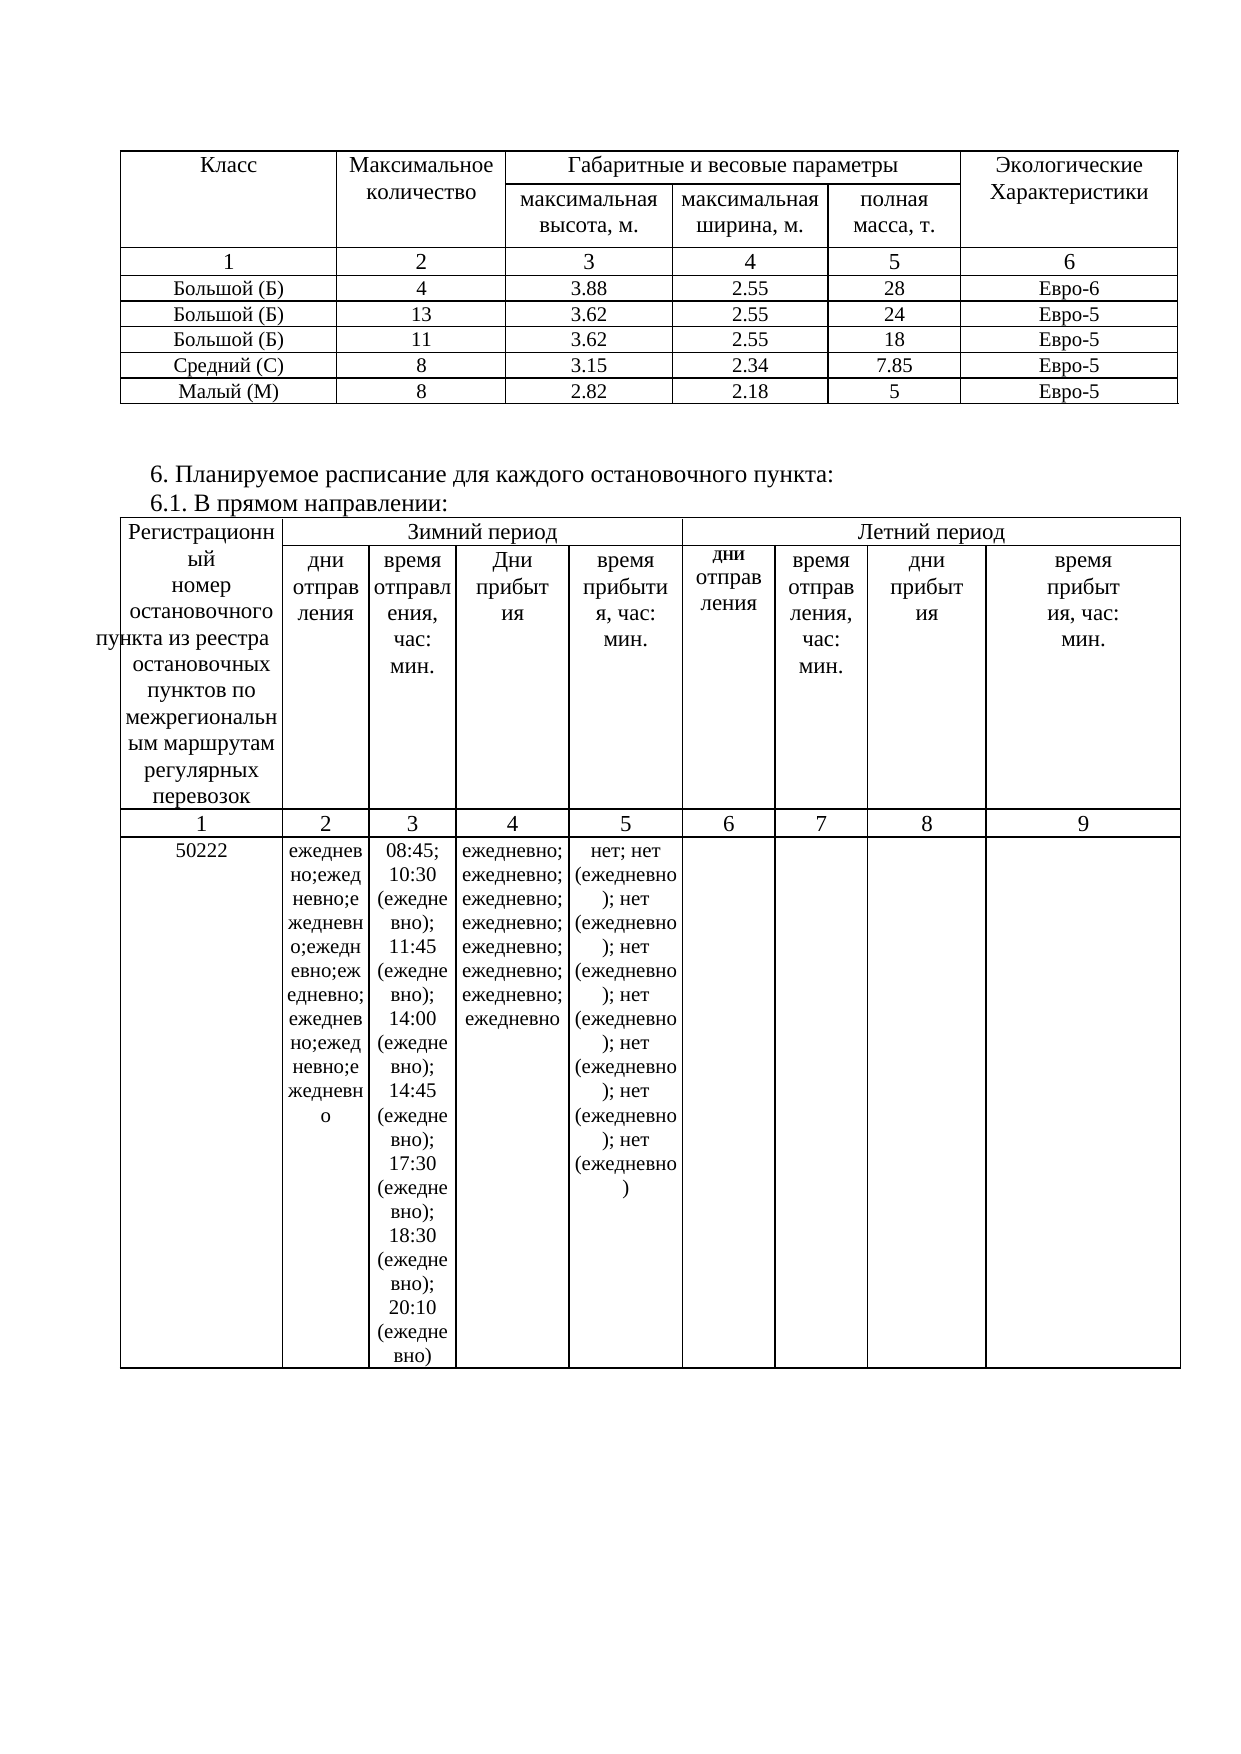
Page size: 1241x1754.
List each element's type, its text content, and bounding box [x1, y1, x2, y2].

table_cell максимальная высота, м. [506, 185, 672, 247]
table_cell 13 [337, 302, 505, 326]
table_cell 2.55 [673, 302, 827, 326]
table_cell дни прибыт ия [868, 546, 985, 808]
table_cell время отправ ления, час: мин. [776, 546, 867, 808]
table_cell 2 [283, 810, 368, 836]
table_cell [987, 838, 1180, 1367]
table_cell 18 [829, 327, 960, 351]
table_cell полная масса, т. [829, 185, 960, 247]
text 6.1. В прямом направлении: [150, 488, 1090, 517]
table_cell 1 [121, 248, 336, 274]
table_cell 3 [370, 810, 455, 836]
table_cell Евро-5 [961, 353, 1177, 377]
table_cell 6 [961, 248, 1177, 274]
table_header Регистрационный номер остановочного пункта из реестра остановочных пунктов по межрегиональным маршрутам регулярных перевозок [121, 518, 282, 808]
table_cell 3.15 [506, 353, 672, 377]
table_cell 1 [121, 810, 282, 836]
table_cell Дни прибыт ия [457, 546, 568, 808]
table_cell 9 [987, 810, 1180, 836]
table_cell ежедневно;ежедневно;ежедневно;ежедневно;ежедневно;ежедневно;ежедневно;ежедневно [283, 838, 368, 1367]
text 6. Планируемое расписание для каждого остановочного пункта: [150, 459, 1090, 488]
table_cell 11 [337, 327, 505, 351]
table_cell [776, 838, 867, 1367]
table_cell Евро-6 [961, 276, 1177, 300]
table_cell [868, 838, 985, 1367]
table_cell 24 [829, 302, 960, 326]
table_cell 50222 [121, 838, 282, 1367]
table_cell 5 [829, 379, 960, 403]
table_cell 5 [829, 248, 960, 274]
table_cell Большой (Б) [121, 327, 336, 351]
table_cell [683, 838, 774, 1367]
table_cell 3 [506, 248, 672, 274]
table_cell Средний (С) [121, 353, 336, 377]
table_cell время отправл ения, час: мин. [370, 546, 455, 808]
table_cell время прибыти я, час: мин. [570, 546, 682, 808]
table_cell Евро-5 [961, 327, 1177, 351]
table_cell 4 [337, 276, 505, 300]
table_cell Евро-5 [961, 302, 1177, 326]
table_cell ДНИ отправ ления [683, 546, 774, 808]
table_cell 7 [776, 810, 867, 836]
table_header Максимальное количество [337, 152, 505, 247]
table_cell 4 [457, 810, 568, 836]
table_cell 3.62 [506, 302, 672, 326]
table_cell 5 [570, 810, 682, 836]
table_cell 2.34 [673, 353, 827, 377]
table_cell 8 [337, 353, 505, 377]
table_cell 08:45; 10:30 (ежедневно); 11:45 (ежедневно); 14:00 (ежедневно); 14:45 (ежедневно); 17:30 (ежедневно); 18:30 (ежедневно); 20:10 (ежедневно) [370, 838, 455, 1367]
table_cell 2.18 [673, 379, 827, 403]
table_header Класс [121, 152, 336, 247]
table_cell дни отправ ления [283, 546, 368, 808]
table_cell 8 [337, 379, 505, 403]
table_cell Большой (Б) [121, 302, 336, 326]
table_cell Малый (М) [121, 379, 336, 403]
table_cell 2 [337, 248, 505, 274]
table_header Зимний период [283, 518, 682, 545]
table_cell время прибыт ия, час: мин. [987, 546, 1180, 808]
table_cell 2.55 [673, 327, 827, 351]
table_cell Большой (Б) [121, 276, 336, 300]
table_cell ежедневно;ежедневно;ежедневно;ежедневно;ежедневно;ежедневно;ежедневно;ежедневно [457, 838, 568, 1367]
table_cell 28 [829, 276, 960, 300]
table_cell 2.82 [506, 379, 672, 403]
table_cell 8 [868, 810, 985, 836]
table_cell Евро-5 [961, 379, 1177, 403]
table_header Летний период [683, 518, 1180, 545]
table_cell 2.55 [673, 276, 827, 300]
table_cell максимальная ширина, м. [673, 185, 827, 247]
table_header Экологические Характеристики [961, 152, 1177, 247]
table_cell 7.85 [829, 353, 960, 377]
table_header Габаритные и весовые параметры [506, 152, 960, 183]
table_cell 3.88 [506, 276, 672, 300]
table_cell 4 [673, 248, 827, 274]
table_cell нет; нет (ежедневно); нет (ежедневно); нет (ежедневно); нет (ежедневно); нет (ежедневно); нет (ежедневно); нет (ежедневно) [570, 838, 682, 1367]
table_cell 6 [683, 810, 774, 836]
table_cell 3.62 [506, 327, 672, 351]
